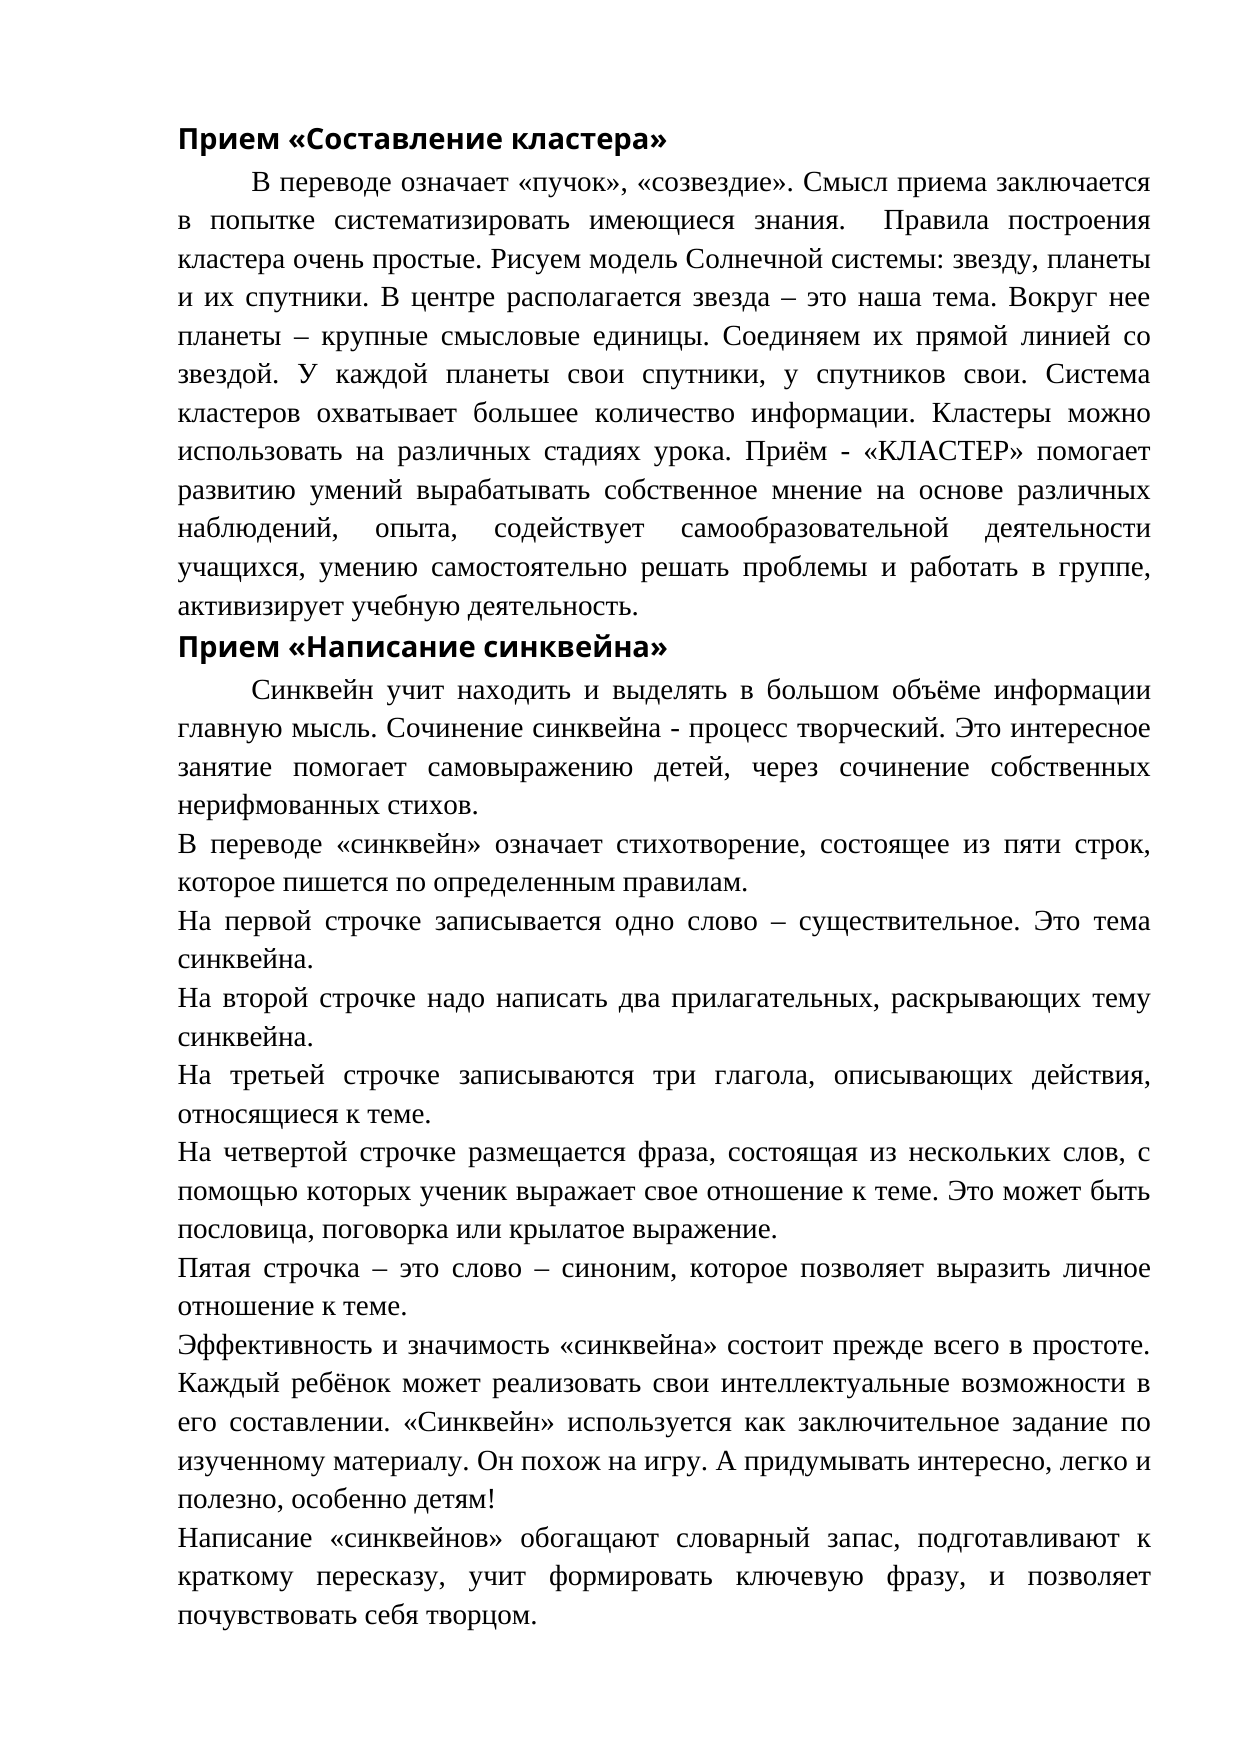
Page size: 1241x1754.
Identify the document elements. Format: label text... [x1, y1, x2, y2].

text Синквейн учит находить и выделять в большом объёме информации главную мысль. Сочинение синквейна - процесс творческий. Это интересное занятие помогает самовыражению детей, через сочинение собственных нерифмованных стихов. [177, 672, 1152, 821]
subtitle Прием «Составление кластера» [177, 118, 1152, 158]
text Пятая строчка – это слово – синоним, которое позволяет выразить личное отношение к теме. [177, 1250, 1152, 1322]
text На третьей строчке записываются три глагола, описывающих действия, относящиеся к теме. [177, 1057, 1152, 1129]
text На второй строчке надо написать два прилагательных, раскрывающих тему синквейна. [177, 980, 1152, 1052]
subtitle Прием «Написание синквейна» [177, 626, 1152, 666]
text На четвертой строчке размещается фраза, состоящая из нескольких слов, с помощью которых ученик выражает свое отношение к теме. Это может быть пословица, поговорка или крылатое выражение. [177, 1134, 1152, 1245]
text Эффективность и значимость «синквейна» состоит прежде всего в простоте. Каждый ребёнок может реализовать свои интеллектуальные возможности в его составлении. «Синквейн» используется как заключительное задание по изученному материалу. Он похож на игру. А придумывать интересно, легко и полезно, особенно детям! [177, 1327, 1152, 1515]
text В переводе означает «пучок», «созвездие». Смысл приема заключается в попытке систематизировать имеющиеся знания. Правила построения кластера очень простые. Рисуем модель Солнечной системы: звезду, планеты и их спутники. В центре располагается звезда – это наша тема. Вокруг нее планеты – крупные смысловые единицы. Соединяем их прямой линией со звездой. У каждой планеты свои спутники, у спутников свои. Система кластеров охватывает большее количество информации. Кластеры можно использовать на различных стадиях урока. Приём - «КЛАСТЕР» помогает развитию умений вырабатывать собственное мнение на основе различных наблюдений, опыта, содействует самообразовательной деятельности учащихся, умению самостоятельно решать проблемы и работать в группе, активизирует учебную деятельность. [177, 164, 1152, 621]
text Написание «синквейнов» обогащают словарный запас, подготавливают к краткому пересказу, учит формировать ключевую фразу, и позволяет почувствовать себя творцом. [177, 1520, 1152, 1630]
text На первой строчке записывается одно слово – существительное. Это тема синквейна. [177, 903, 1152, 975]
text В переводе «синквейн» означает стихотворение, состоящее из пяти строк, которое пишется по определенным правилам. [177, 826, 1152, 898]
